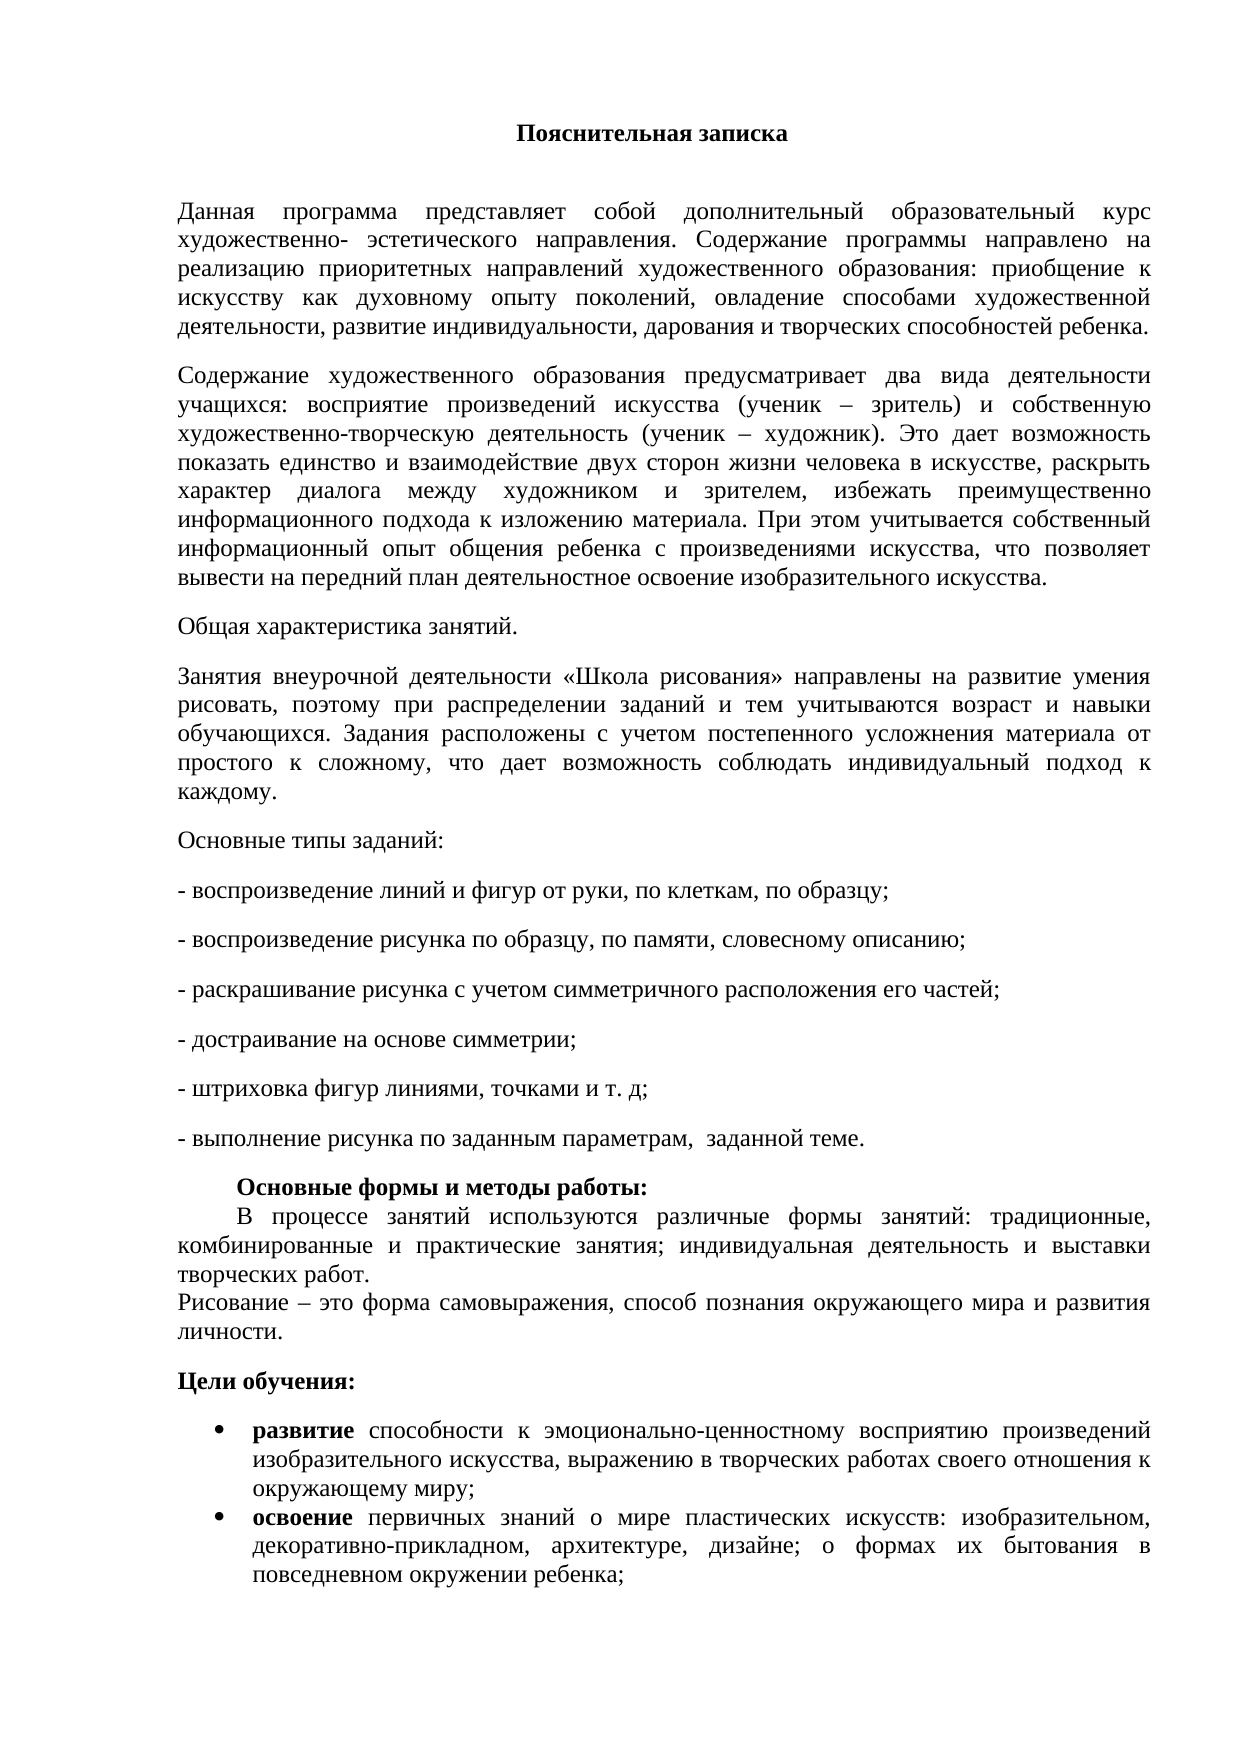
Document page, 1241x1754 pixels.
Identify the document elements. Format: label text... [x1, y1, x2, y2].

text Цели обучения: [177, 1366, 1152, 1394]
text Рисование – это форма самовыражения, способ познания окружающего мира и развития личности. [177, 1287, 1152, 1345]
text - достраивание на основе симметрии; [177, 1024, 1152, 1052]
text - воспроизведение рисунка по образцу, по памяти, словесному описанию; [177, 924, 1152, 953]
text Пояснительная записка [177, 118, 1152, 175]
text Основные формы и методы работы: [177, 1172, 1152, 1201]
text Основные типы заданий: [177, 825, 1152, 854]
text - штриховка фигур линиями, точками и т. д; [177, 1073, 1152, 1102]
text Занятия внеурочной деятельности «Школа рисования» направлены на развитие умения рисовать, поэтому при распределении заданий и тем учитываются возраст и навыки обучающихся. Задания расположены с учетом постепенного усложнения материала от простого к сложному, что дает возможность соблюдать индивидуальный подход к каждому. [177, 661, 1152, 804]
text Содержание художественного образования предусматривает два вида деятельности учащихся: восприятие произведений искусства (ученик – зритель) и собственную художественно-творческую деятельность (ученик – художник). Это дает возможность показать единство и взаимодействие двух сторон жизни человека в искусстве, раскрыть характер диалога между художником и зрителем, избежать преимущественно информационного подхода к изложению материала. При этом учитывается собственный информационный опыт общения ребенка с произведениями искусства, что позволяет вывести на передний план деятельностное освоение изобразительного искусства. [177, 360, 1152, 590]
text Общая характеристика занятий. [177, 611, 1152, 640]
list освоение первичных знаний о мире пластических искусств: изобразительном, декоративно-прикладном, архитектуре, дизайне; о формах их бытования в повседневном окружении ребенка; [215, 1502, 1152, 1588]
text - воспроизведение линий и фигур от руки, по клеткам, по образцу; [177, 875, 1152, 904]
text В процессе занятий используются различные формы занятий: традиционные, комбинированные и практические занятия; индивидуальная деятельность и выставки творческих работ. [177, 1201, 1152, 1287]
list развитие способности к эмоционально-ценностному восприятию произведений изобразительного искусства, выражению в творческих работах своего отношения к окружающему миру; [215, 1415, 1152, 1502]
text - выполнение рисунка по заданным параметрам, заданной теме. [177, 1123, 1152, 1152]
text - раскрашивание рисунка с учетом симметричного расположения его частей; [177, 974, 1152, 1003]
text Данная программа представляет собой дополнительный образовательный курс художественно- эстетического направления. Содержание программы направлено на реализацию приоритетных направлений художественного образования: приобщение к искусству как духовному опыту поколений, овладение способами художественной деятельности, развитие индивидуальности, дарования и творческих способностей ребенка. [177, 196, 1152, 339]
